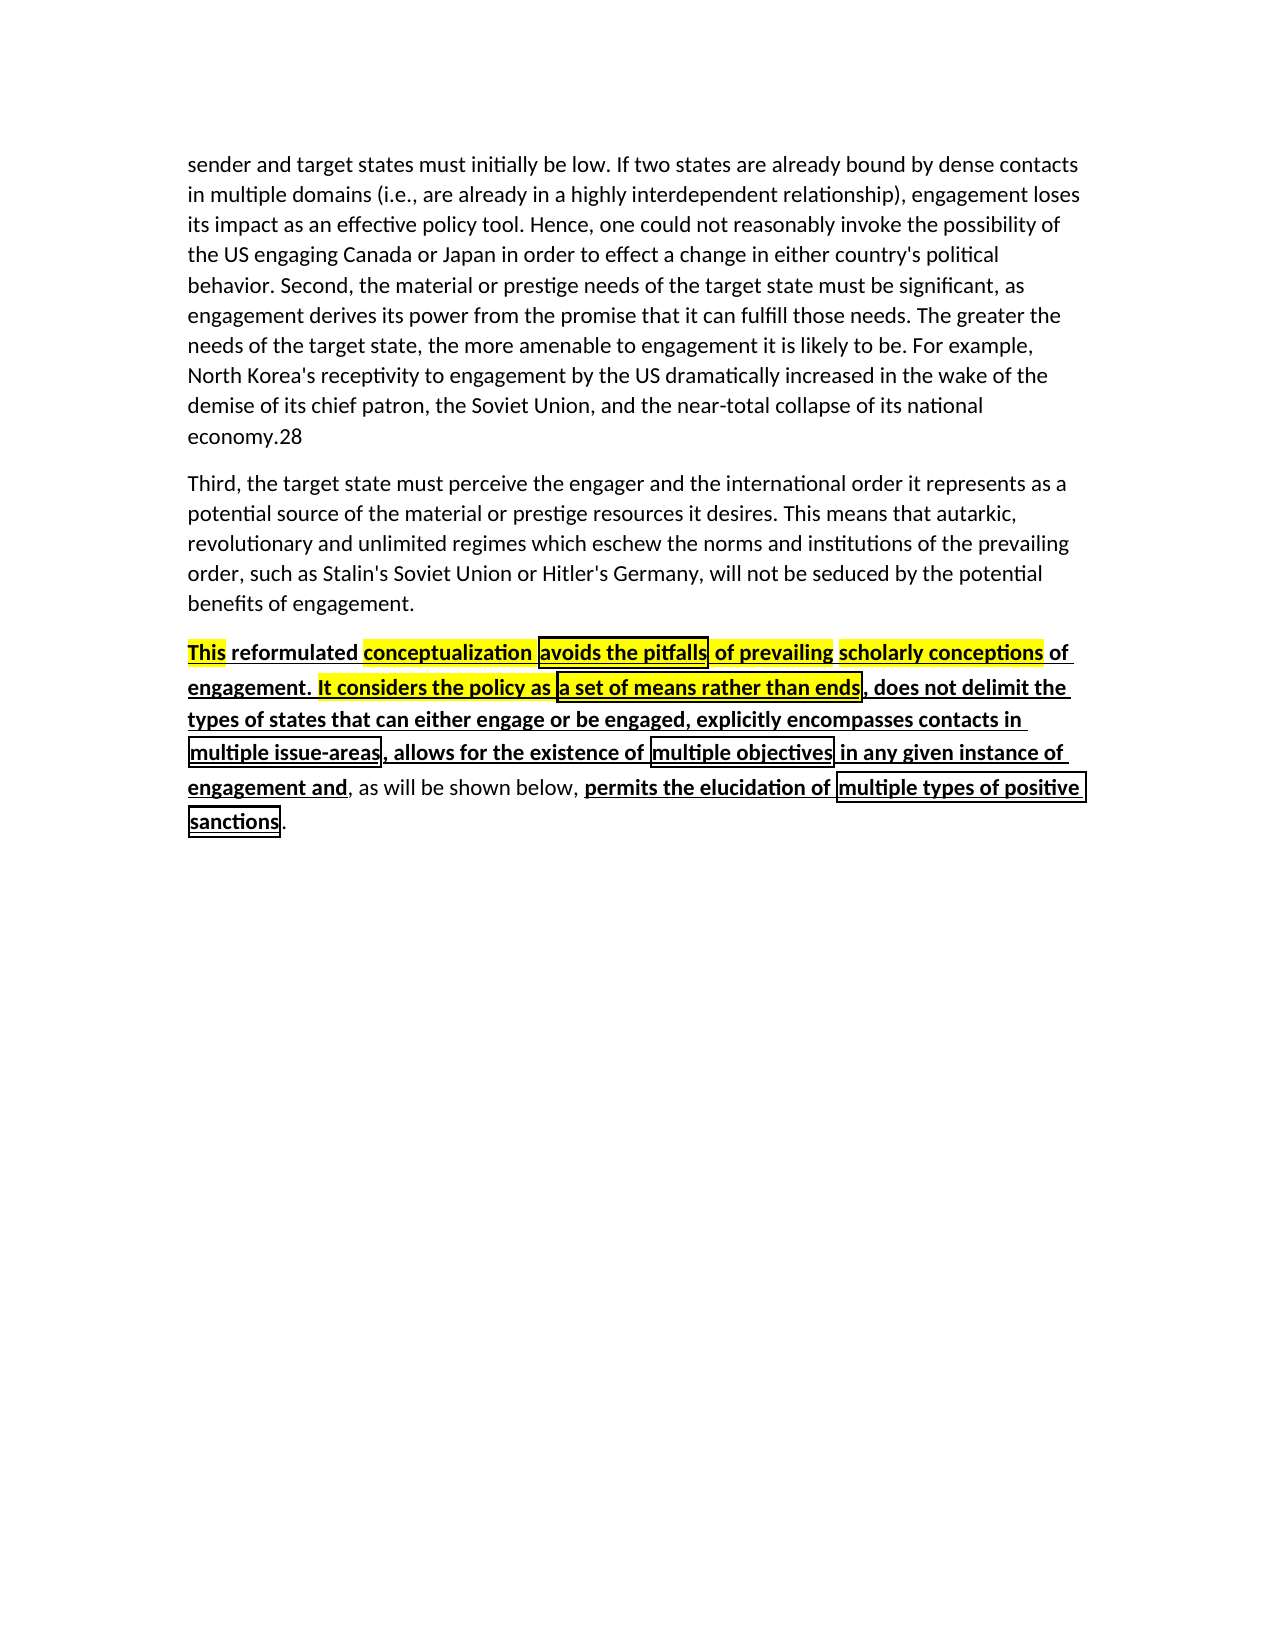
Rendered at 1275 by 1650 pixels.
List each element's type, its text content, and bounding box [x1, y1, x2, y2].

text This reformulated conceptualization avoids the pitfalls of prevailing scholarly conceptions of engagement. It considers the policy as a set of means rather than ends, does not delimit the types of states that can either engage or be engaged, explicitly encompasses contacts in multiple issue-areas, allows for the existence of multiple objectives in any given instance of engagement and, as will be shown below, permits the elucidation of multiple types of positive sanctions. [187, 636, 1087, 838]
text Third, the target state must perceive the engager and the international order it represents as a potential source of the material or prestige resources it desires. This means that autarkic, revolutionary and unlimited regimes which eschew the norms and institutions of the prevailing order, such as Stalin's Soviet Union or Hitler's Germany, will not be seduced by the potential benefits of engagement. [187, 469, 1087, 618]
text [187, 150, 1087, 450]
